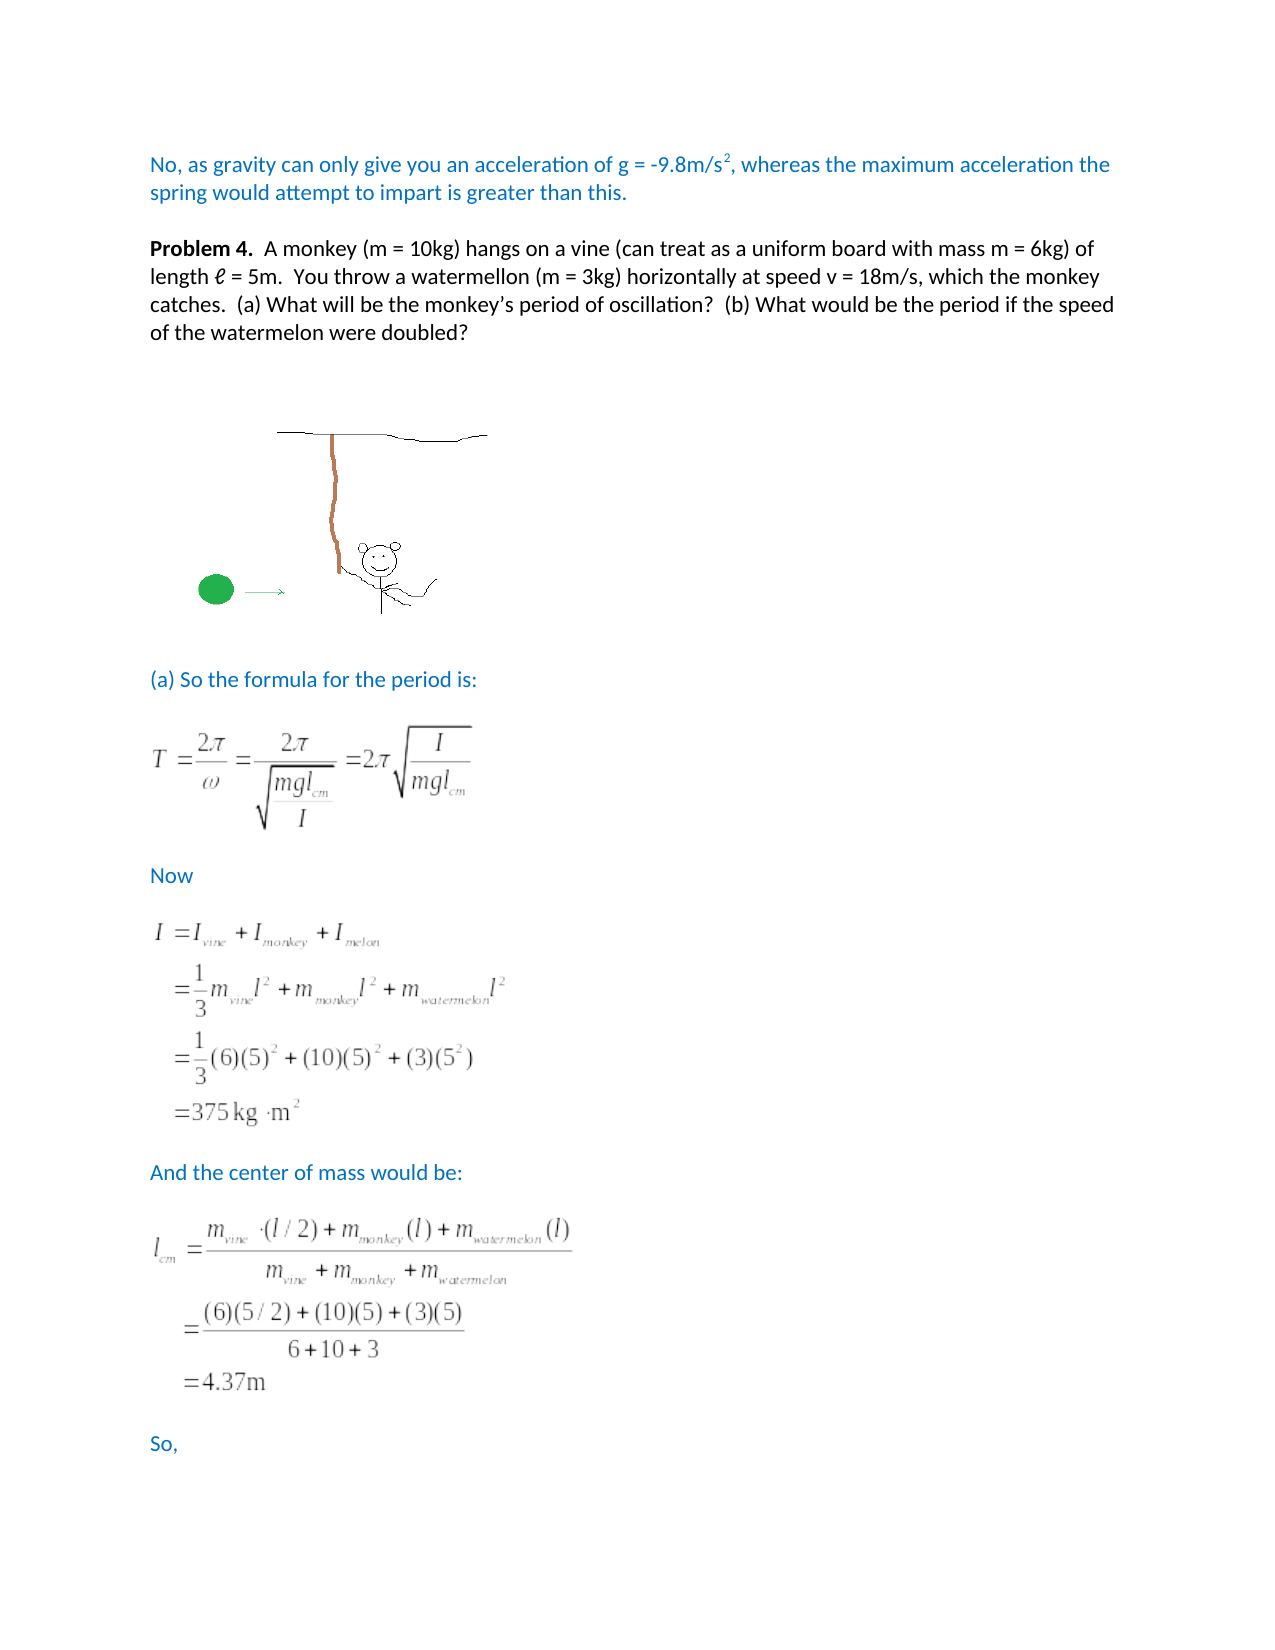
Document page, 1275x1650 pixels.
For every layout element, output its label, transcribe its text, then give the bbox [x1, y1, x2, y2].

text (a) So the formula for the period is: [150, 665, 1125, 693]
picture [150, 374, 488, 637]
text Problem 4. A monkey (m = 10kg) hangs on a vine (can treat as a uniform board with mass m = 6kg) of length ℓ = 5m. You throw a watermellon (m = 3kg) horizontally at speed v = 18m/s, which the monkey catches. (a) What will be the monkey’s period of oscillation? (b) What would be the period if the speed of the watermelon were doubled? [150, 234, 1125, 346]
text So, [150, 1429, 1125, 1457]
text Now [150, 861, 1125, 889]
text And the center of mass would be: [150, 1158, 1125, 1186]
text No, as gravity can only give you an acceleration of g = -9.8m/s2, whereas the maximum acceleration the spring would attempt to impart is greater than this. [150, 150, 1125, 206]
